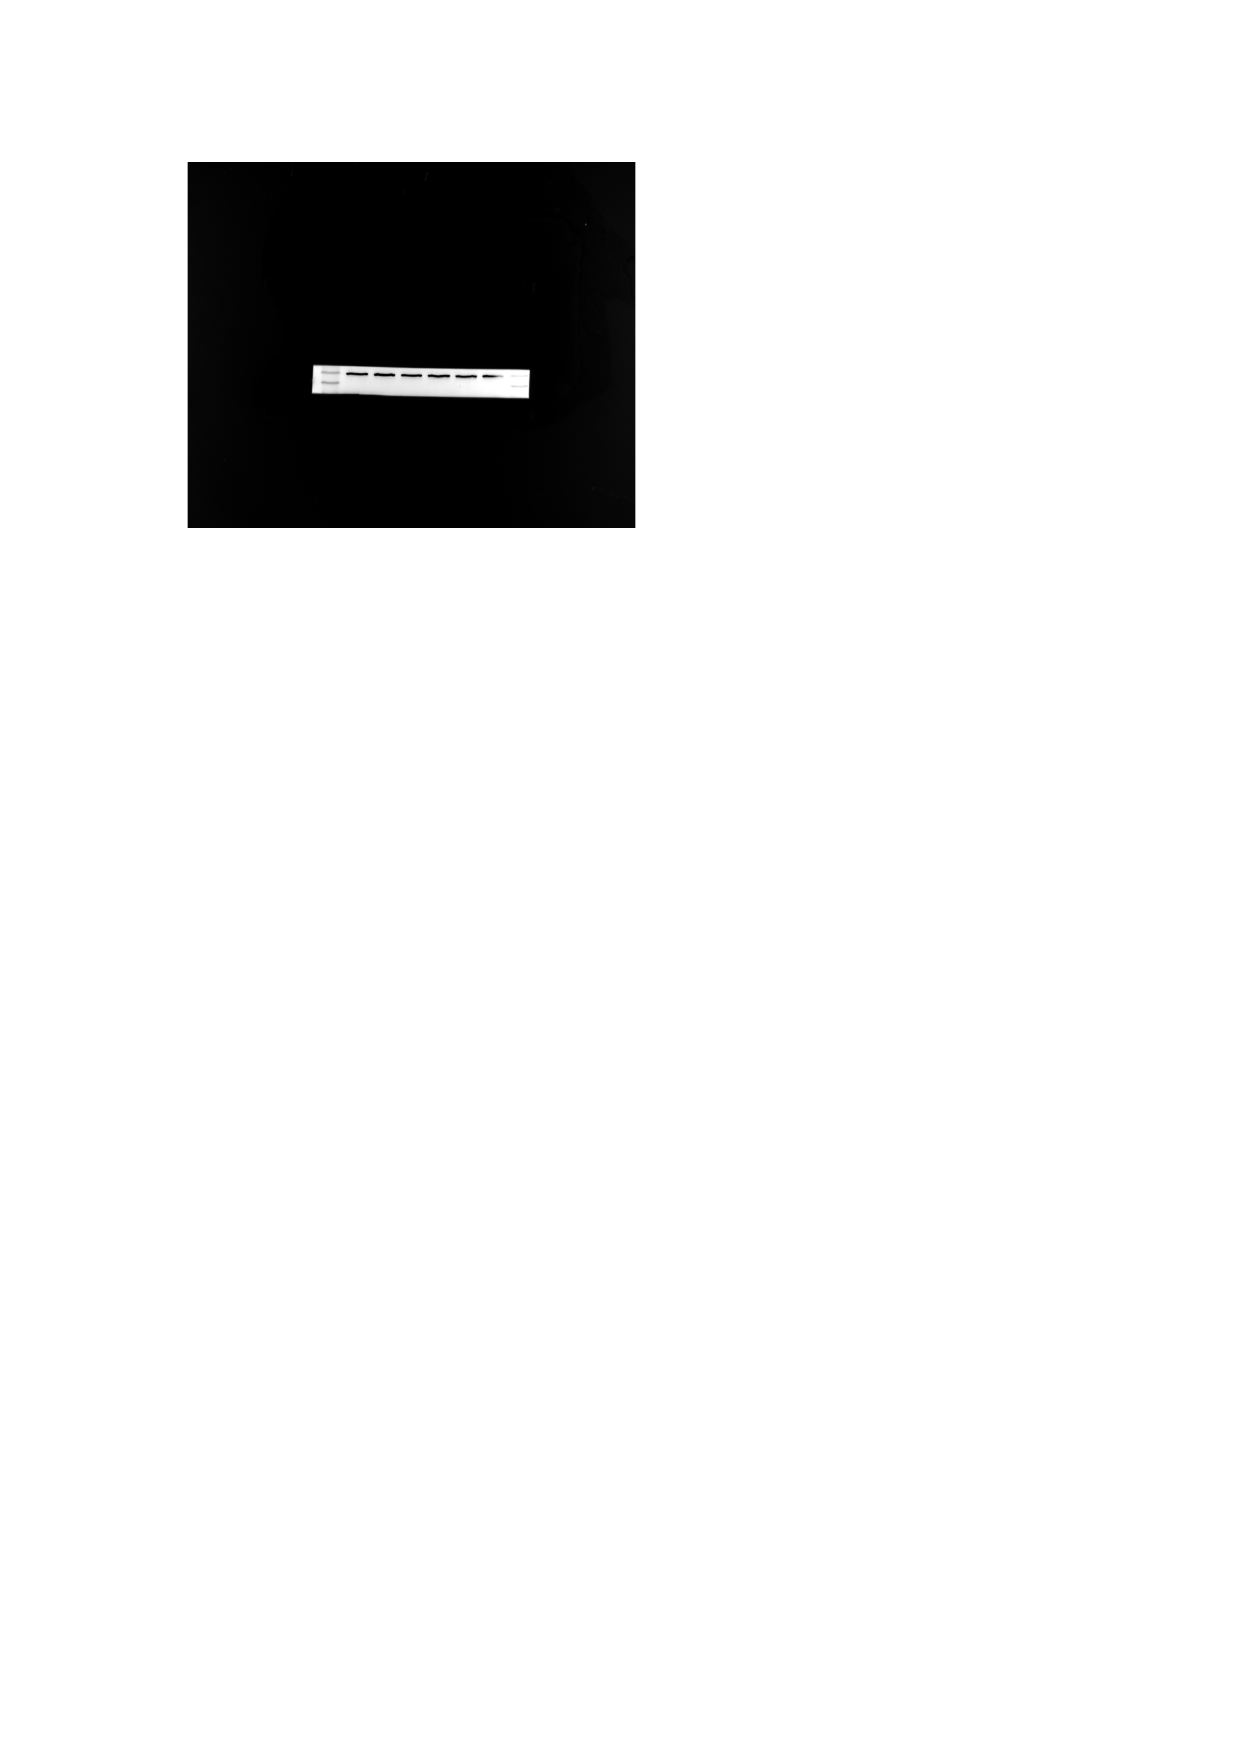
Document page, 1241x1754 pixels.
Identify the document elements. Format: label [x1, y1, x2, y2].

picture [187, 162, 636, 528]
